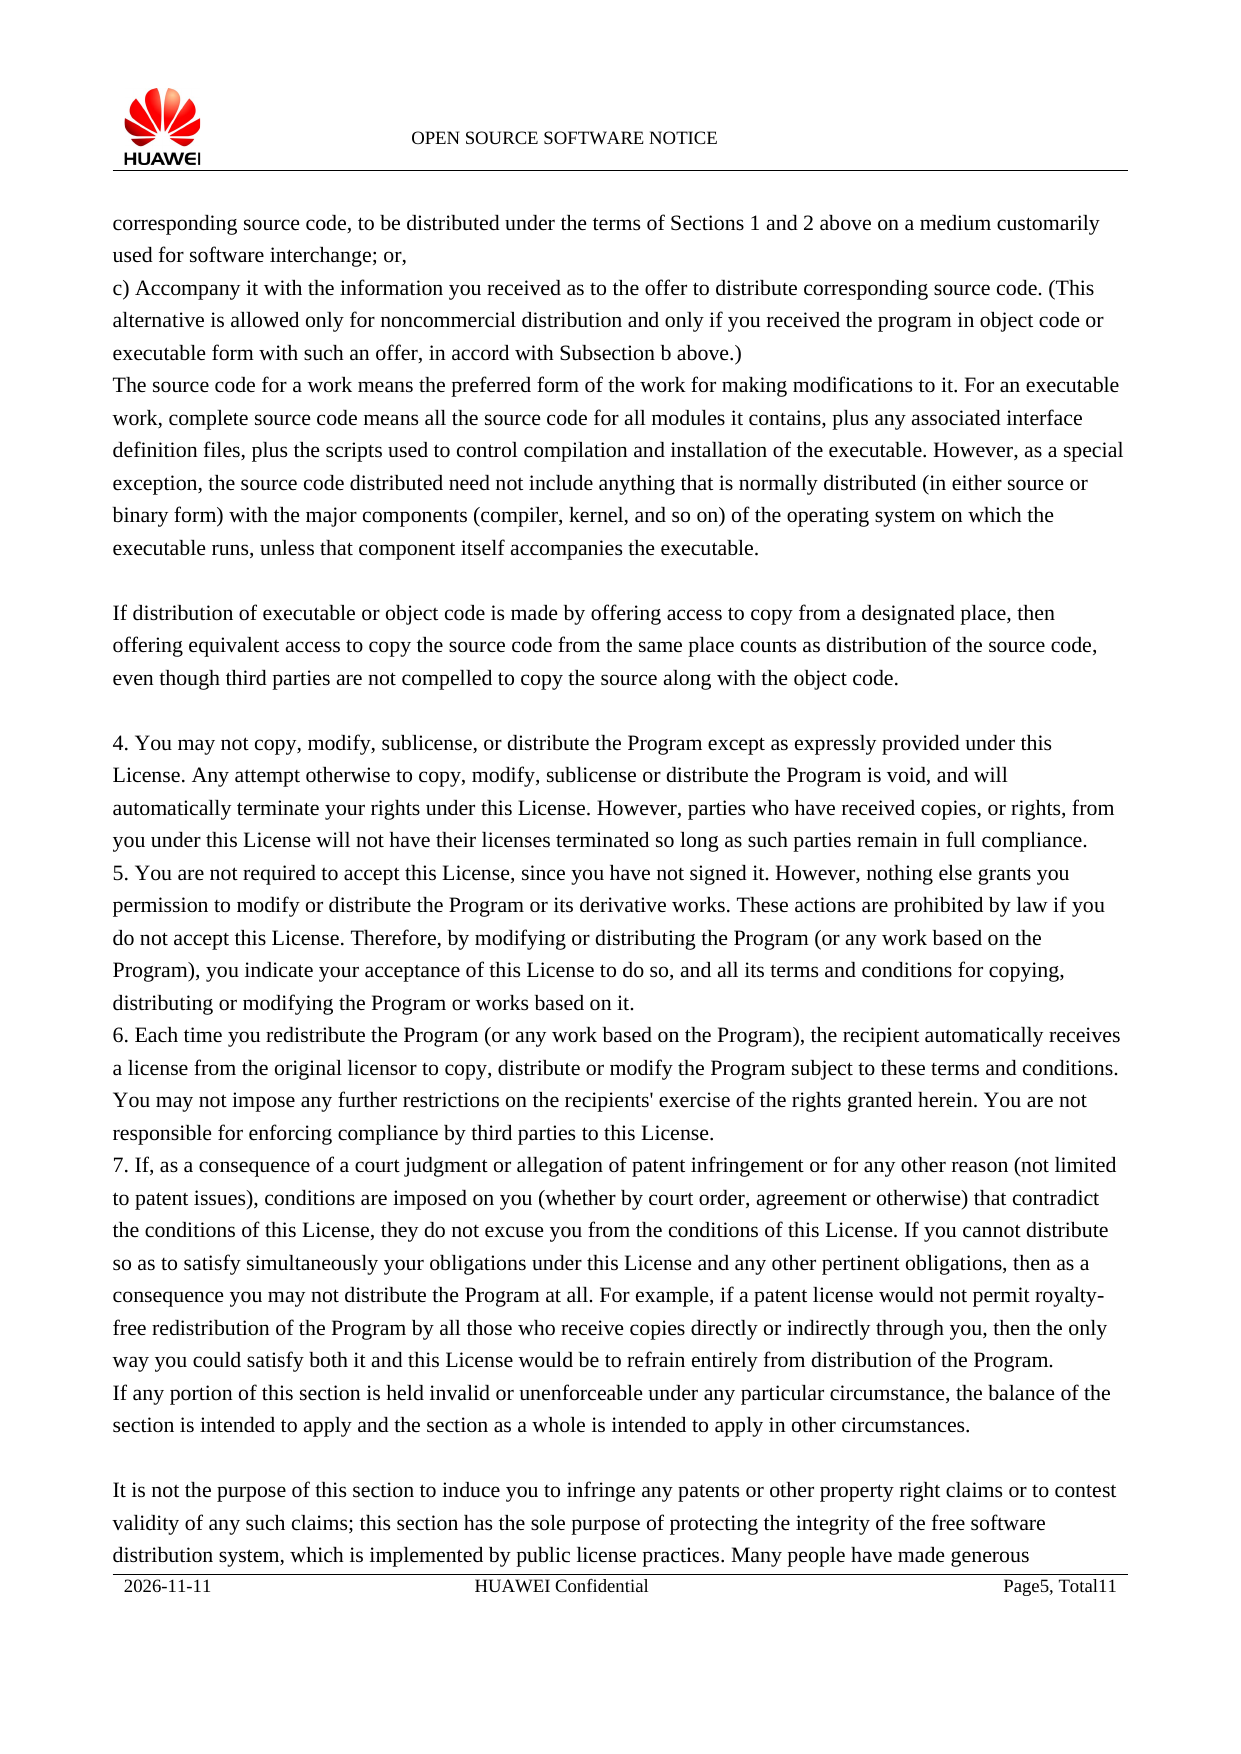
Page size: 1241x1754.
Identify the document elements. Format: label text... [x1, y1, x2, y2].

picture [124, 88, 201, 165]
